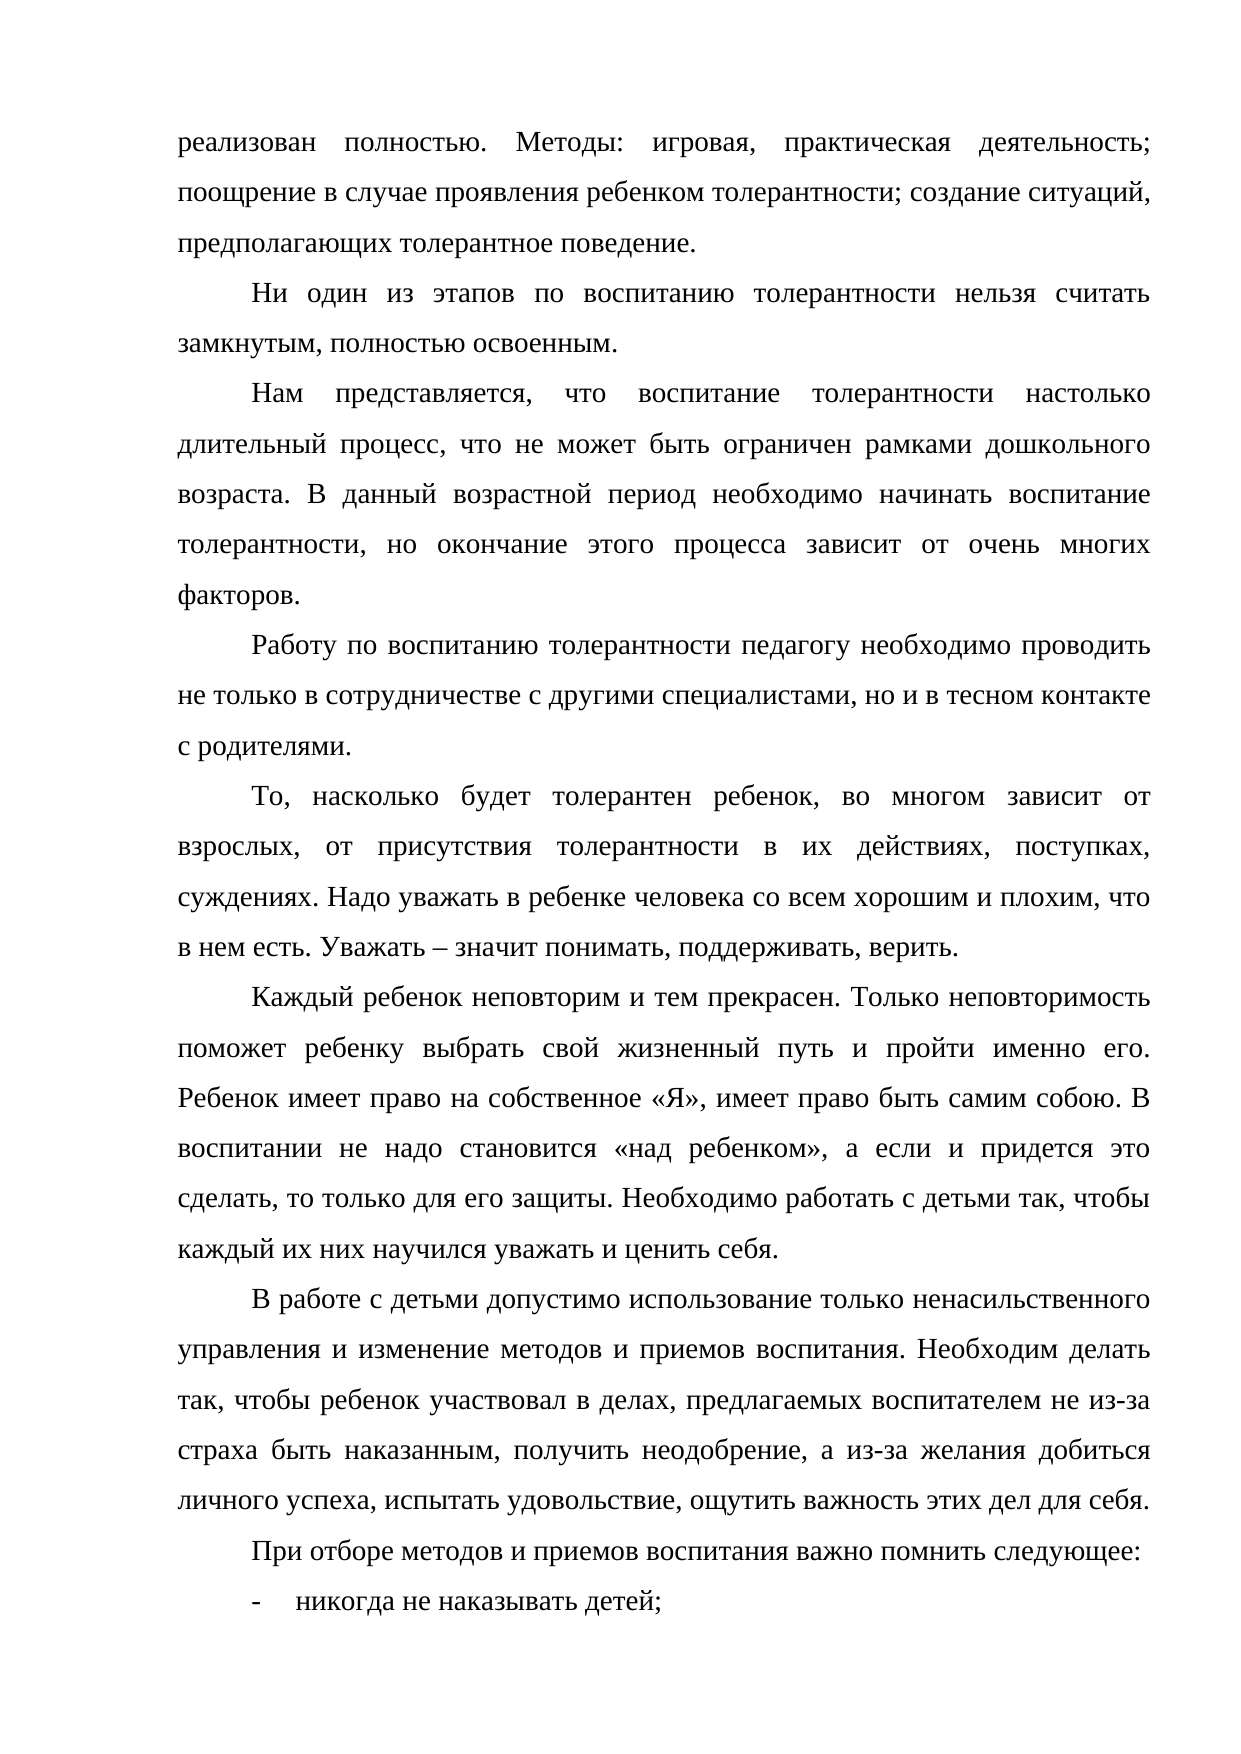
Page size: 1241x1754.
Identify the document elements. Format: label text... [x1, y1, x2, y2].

text При отборе методов и приемов воспитания важно помнить следующее: [177, 1533, 1152, 1566]
text Нам представляется, что воспитание толерантности настолько длительный процесс, что не может быть ограничен рамками дошкольного возраста. В данный возрастной период необходимо начинать воспитание толерантности, но окончание этого процесса зависит от очень многих факторов. [177, 376, 1152, 610]
text В работе с детьми допустимо использование только ненасильственного управления и изменение методов и приемов воспитания. Необходим делать так, чтобы ребенок участвовал в делах, предлагаемых воспитателем не из-за страха быть наказанным, получить неодобрение, а из-за желания добиться личного успеха, испытать удовольствие, ощутить важность этих дел для себя. [177, 1281, 1152, 1516]
text Каждый ребенок неповторим и тем прекрасен. Только неповторимость поможет ребенку выбрать свой жизненный путь и пройти именно его. Ребенок имеет право на собственное «Я», имеет право быть самим собою. В воспитании не надо становится «над ребенком», а если и придется это сделать, то только для его защиты. Необходимо работать с детьми так, чтобы каждый их них научился уважать и ценить себя. [177, 979, 1152, 1264]
list никогда не наказывать детей; [177, 1583, 1152, 1617]
text То, насколько будет толерантен ребенок, во многом зависит от взрослых, от присутствия толерантности в их действиях, поступках, суждениях. Надо уважать в ребенке человека со всем хорошим и плохим, что в нем есть. Уважать – значит понимать, поддерживать, верить. [177, 778, 1152, 963]
text Ни один из этапов по воспитанию толерантности нельзя считать замкнутым, полностью освоенным. [177, 275, 1152, 359]
text Работу по воспитанию толерантности педагогу необходимо проводить не только в сотрудничестве с другими специалистами, но и в тесном контакте с родителями. [177, 627, 1152, 761]
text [177, 124, 1152, 258]
